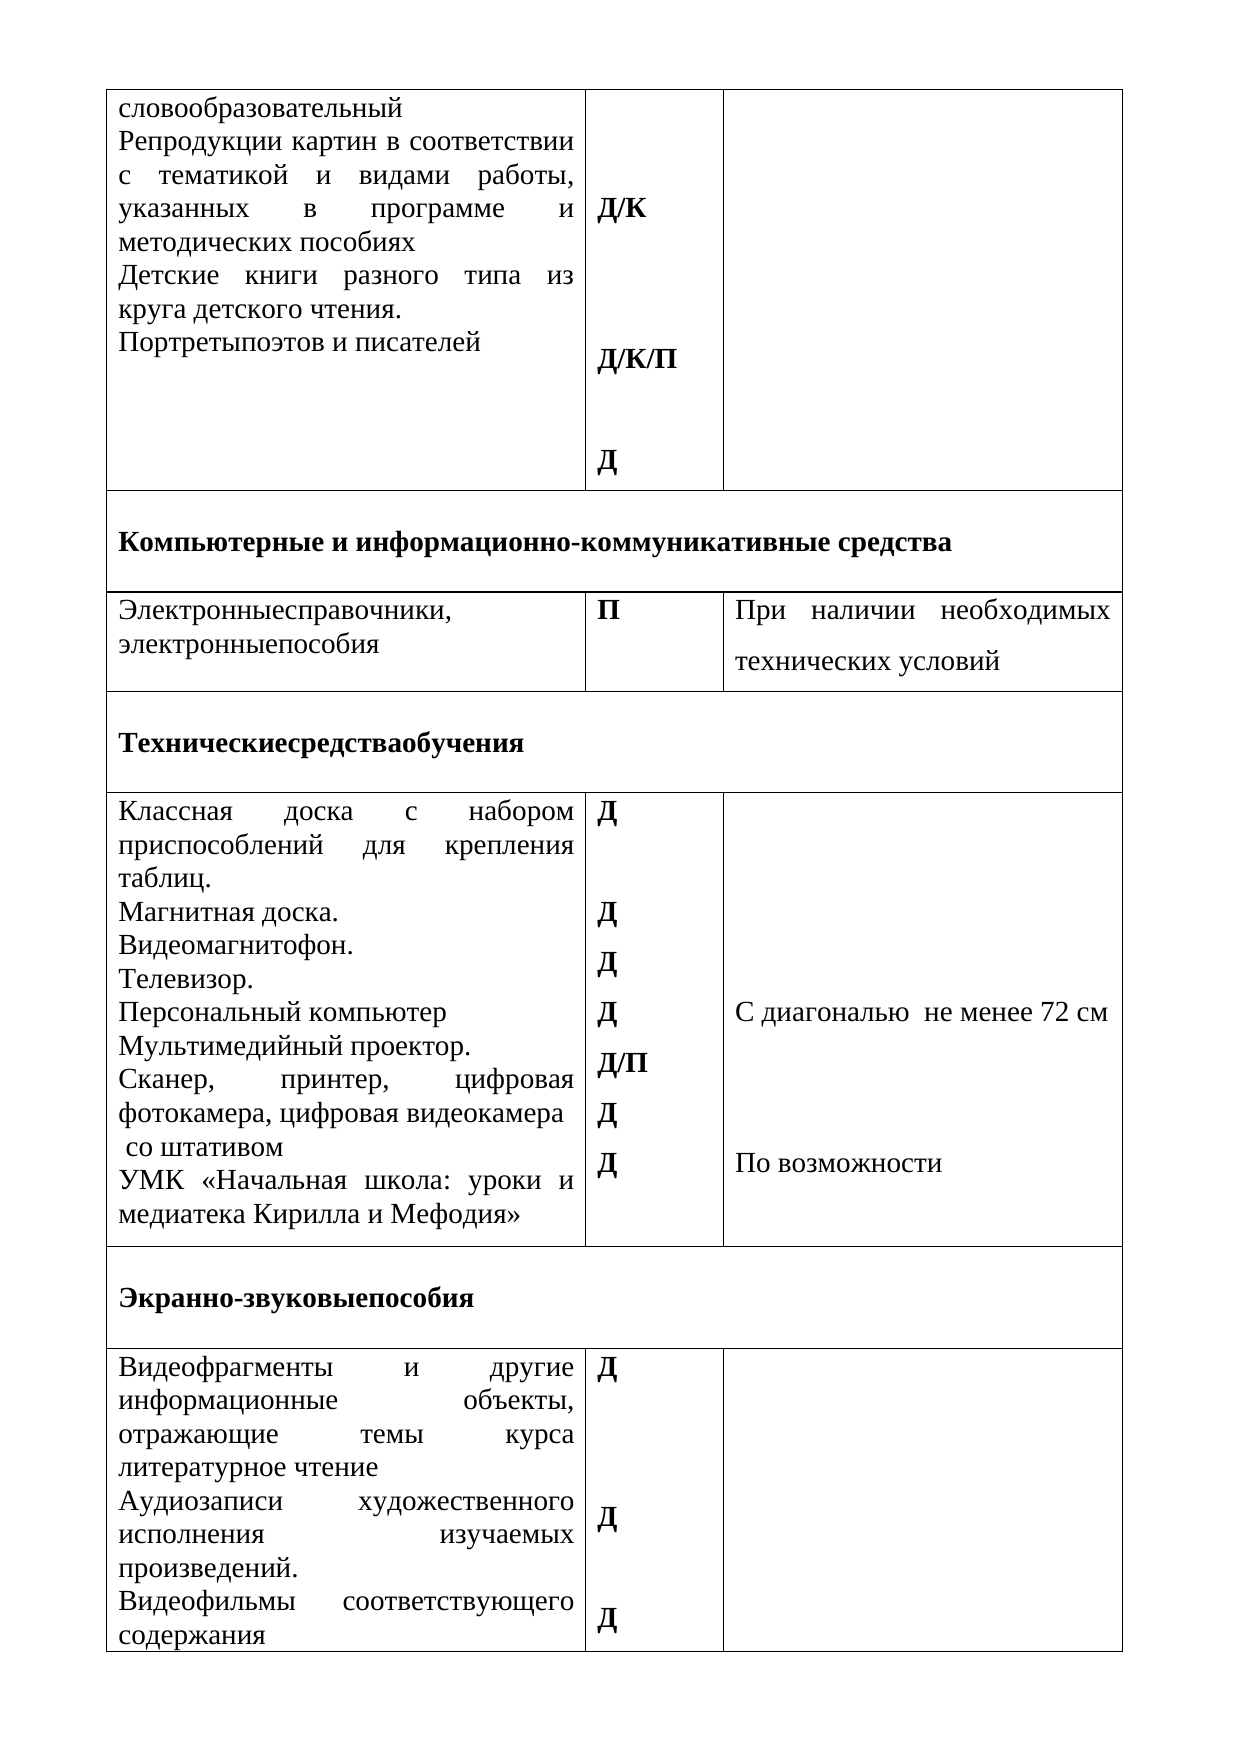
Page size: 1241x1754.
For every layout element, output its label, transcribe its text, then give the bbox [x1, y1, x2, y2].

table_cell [107, 90, 585, 490]
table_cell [107, 1349, 585, 1651]
table_cell Электронныесправочники, электронныепособия [107, 593, 585, 691]
table_cell [724, 1349, 1122, 1651]
table_cell Д Д Д Д Д/П Д Д [586, 793, 723, 1246]
table_cell П [586, 593, 723, 691]
table_cell При наличии необходимых технических условий [724, 593, 1122, 691]
table_cell Компьютерные и информационно-коммуникативные средства [107, 491, 1122, 591]
table_cell Классная доска с набором приспособлений для крепления таблиц. Магнитная доска. Видеомагнитофон. Телевизор. Персональный компьютер Мультимедийный проектор. Сканер, принтер, цифровая фотокамера, цифровая видеокамера со штативом УМК «Начальная школа: уроки и медиатека Кирилла и Мефодия» [107, 793, 585, 1246]
table_cell Экранно-звуковыепособия [107, 1247, 1122, 1348]
table_cell С диагональю не менее 72 см По возможности [724, 793, 1122, 1246]
table_cell Д Ф Д/К Д/К/П Д [586, 90, 723, 490]
table_cell Техническиесредстваобучения [107, 692, 1122, 792]
table_cell [724, 90, 1122, 490]
table_cell Д Д Д Д Д [586, 1349, 723, 1651]
